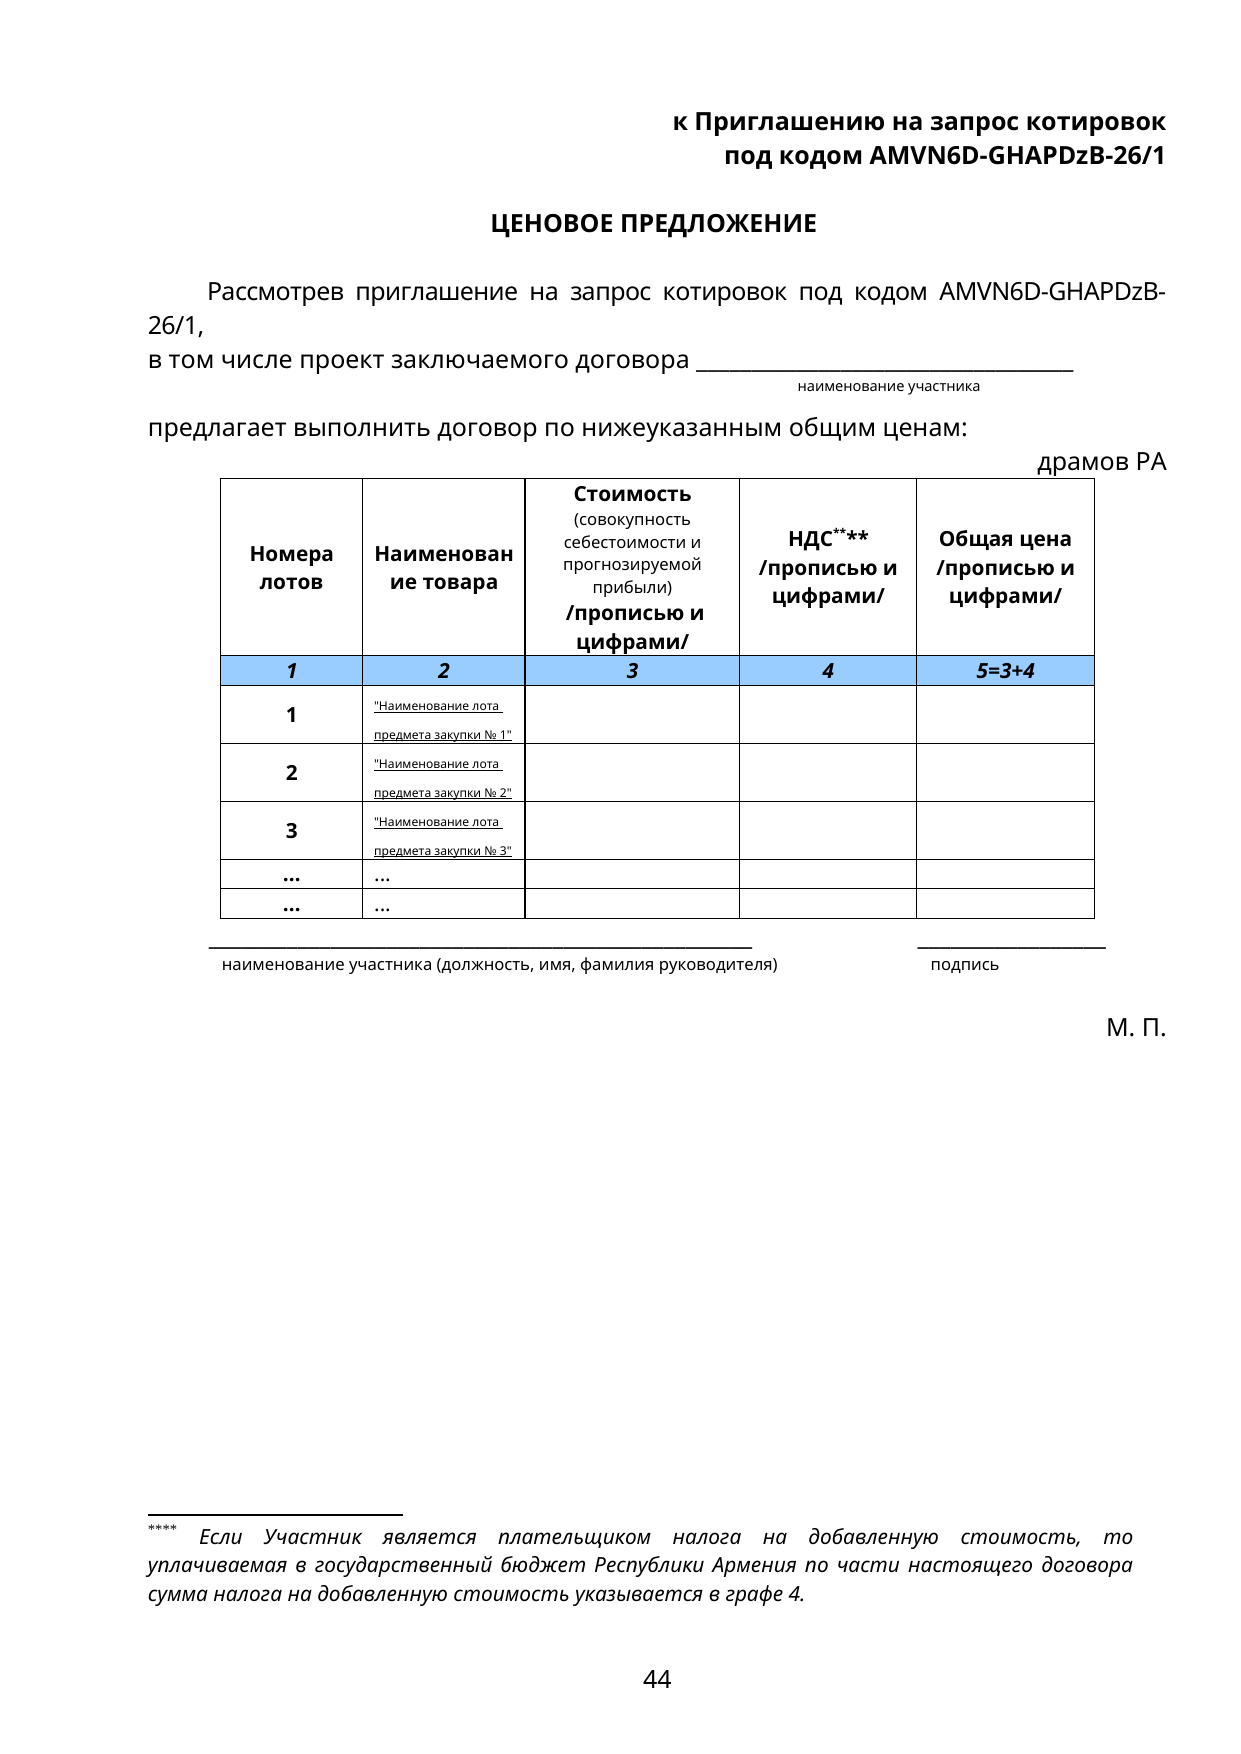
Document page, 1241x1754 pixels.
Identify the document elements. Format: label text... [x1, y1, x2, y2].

table_cell 1 [221, 656, 362, 685]
table_cell [740, 802, 916, 858]
table_cell 5=3+4 [917, 656, 1094, 685]
table_cell [740, 860, 916, 888]
text _________________________________________________ _________________ [148, 918, 1167, 953]
text наименование участника [797, 376, 1167, 410]
table_cell [740, 744, 916, 801]
table_cell 4 [740, 656, 916, 685]
table_header Наименование товара [363, 479, 524, 655]
table_cell [740, 686, 916, 743]
text к Приглашению на запрос котировок под кодом AMVN6D-GHAPDzB-26/1 [148, 103, 1167, 172]
table_cell [526, 686, 739, 743]
table_cell 2 [221, 744, 362, 801]
table_cell [917, 686, 1094, 743]
table_cell ... [363, 889, 524, 917]
table_cell [917, 802, 1094, 858]
table_cell "Наименование лота предмета закупки № 3" [363, 802, 524, 858]
text М. П. [148, 1009, 1167, 1043]
table_cell "Наименование лота предмета закупки № 1" [363, 686, 524, 743]
text предлагает выполнить договор по нижеуказанным общим ценам: [148, 410, 1167, 444]
table_cell [740, 889, 916, 917]
table_cell 2 [363, 656, 524, 685]
text в том числе проект заключаемого договора __________________________________ [148, 342, 1167, 376]
text Рассмотрев приглашение на запрос котировок под кодом AMVN6D-GHAPDzB-26/1, [148, 274, 1167, 342]
table_header Общая цена /прописью и цифрами/ [917, 479, 1094, 655]
table_header Стоимость (совокупность себестоимости и прогнозируемой прибыли) /прописью и цифрами/ [526, 479, 739, 655]
table_cell [917, 860, 1094, 888]
text ЦЕНОВОЕ ПРЕДЛОЖЕНИЕ [141, 206, 1167, 240]
table_cell … [221, 860, 362, 888]
text наименование участника (должность, имя, фамилия руководителя) подпись [222, 953, 1167, 975]
table_cell 3 [526, 656, 739, 685]
table_cell 3 [221, 802, 362, 858]
table_cell "Наименование лота предмета закупки № 2" [363, 744, 524, 801]
table_header НДС** /прописью и цифрами/ [740, 479, 916, 655]
table_cell ... [363, 860, 524, 888]
table_cell 1 [221, 686, 362, 743]
table_cell [526, 889, 739, 917]
table_cell [526, 744, 739, 801]
table_cell [526, 860, 739, 888]
table_header Номера лотов [221, 479, 362, 655]
text драмов РА [148, 444, 1167, 478]
table_cell [917, 889, 1094, 917]
table_cell [526, 802, 739, 858]
table_cell [917, 744, 1094, 801]
table_cell … [221, 889, 362, 917]
